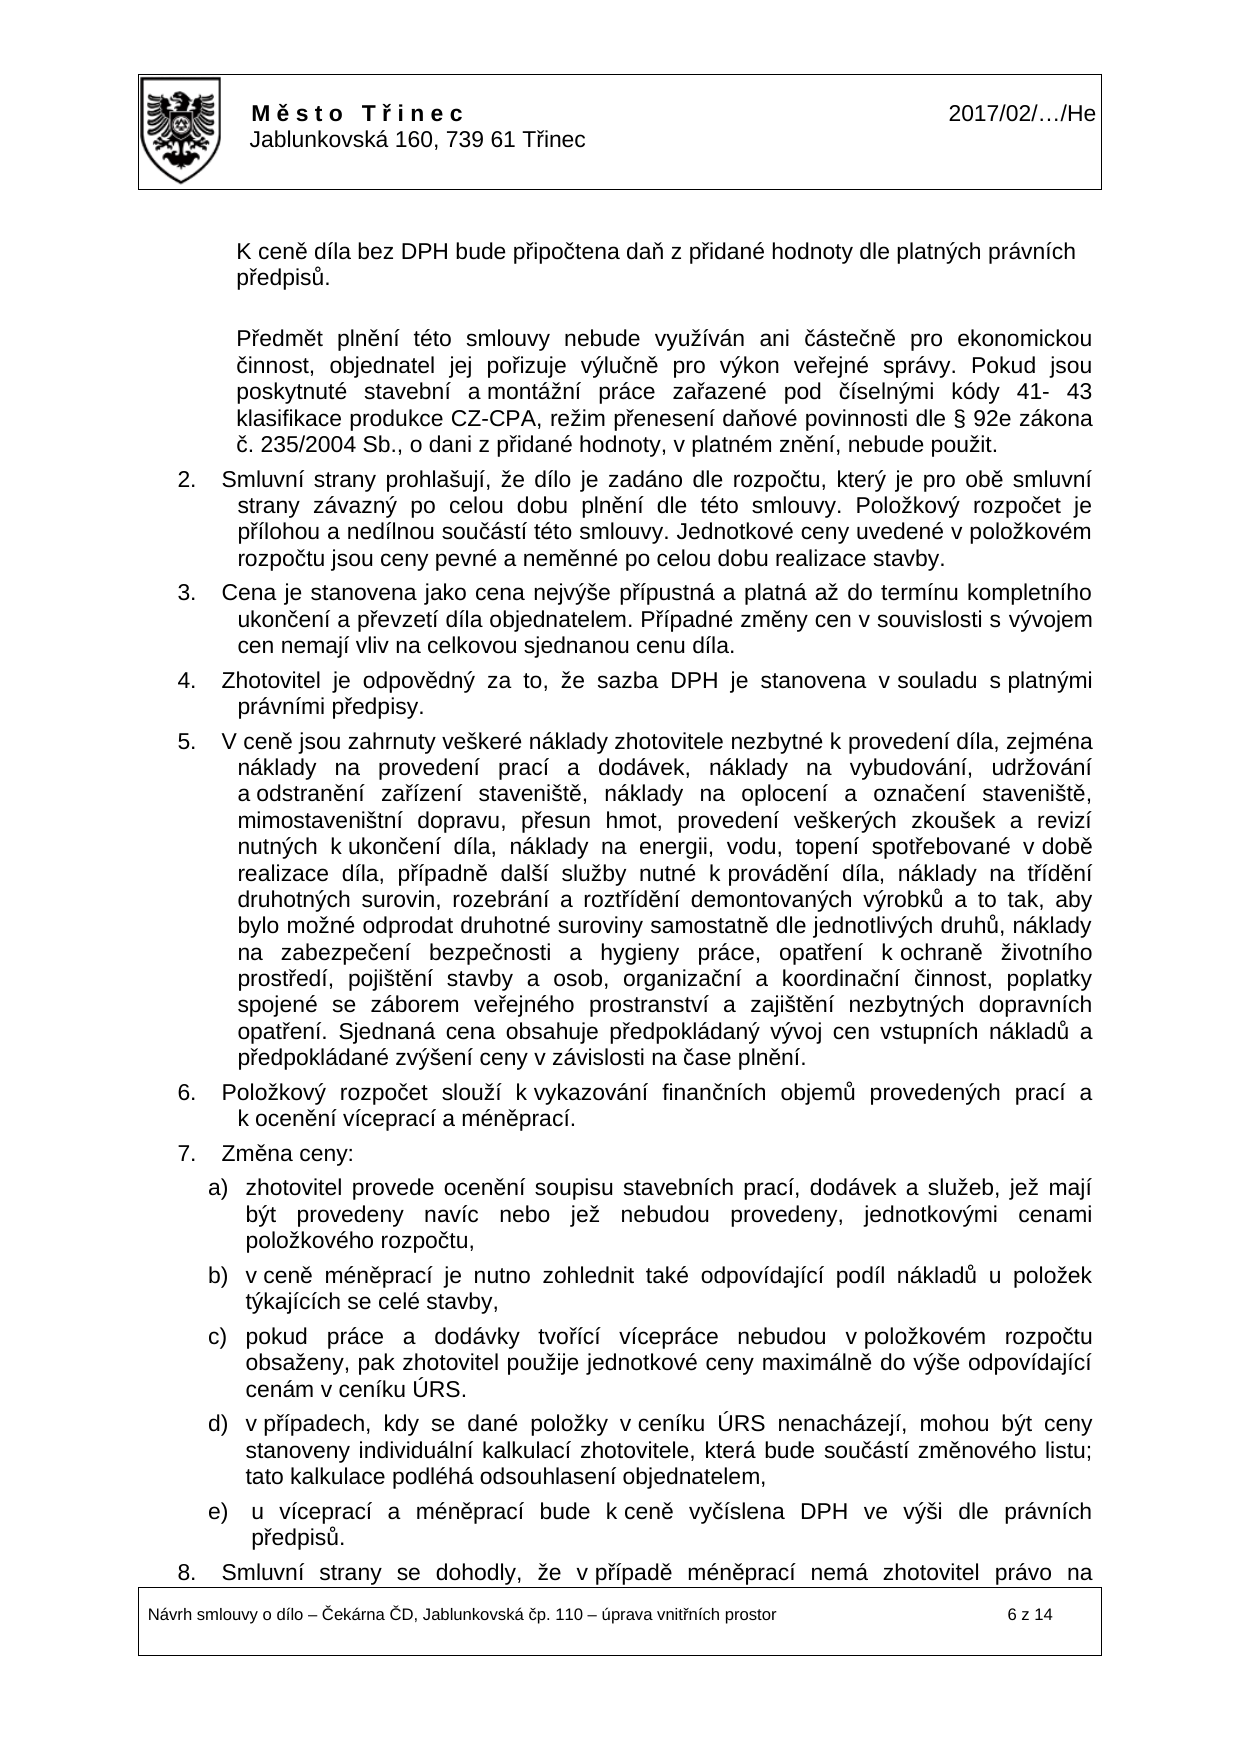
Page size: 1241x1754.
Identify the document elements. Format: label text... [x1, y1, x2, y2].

text e) u víceprací a méněprací bude k ceně vyčíslena DPH ve výši dle právních předpisů. [208, 1498, 1093, 1550]
subtitle 7. Změna ceny: [177, 1140, 1093, 1166]
list zhotovitel provede ocenění soupisu stavebních prací, dodávek a služeb, jež mají být provedeny navíc nebo jež nebudou provedeny, jednotkovými cenami položkového rozpočtu, [208, 1174, 1093, 1253]
list v ceně méněprací je nutno zohlednit také odpovídající podíl nákladů u položek týkajících se celé stavby, [208, 1262, 1093, 1314]
subtitle 2. Smluvní strany prohlašují, že dílo je zadáno dle rozpočtu, který je pro obě smluvní strany závazný po celou dobu plnění dle této smlouvy. Položkový rozpočet je přílohou a nedílnou součástí této smlouvy. Jednotkové ceny uvedené v položkovém rozpočtu jsou ceny pevné a neměnné po celou dobu realizace stavby. [177, 466, 1093, 571]
text Předmět plnění této smlouvy nebude využíván ani částečně pro ekonomickou činnost, objednatel jej pořizuje výlučně pro výkon veřejné správy. Pokud jsou poskytnuté stavební a montážní práce zařazené pod číselnými kódy 41- 43 klasifikace produkce CZ-CPA, režim přenesení daňové povinnosti dle § 92e zákona č. 235/2004 Sb., o dani z přidané hodnoty, v platném znění, nebude použit. [236, 325, 1093, 457]
text K ceně díla bez DPH bude připočtena daň z přidané hodnoty dle platných právních předpisů. [221, 238, 1093, 291]
subtitle 4. Zhotovitel je odpovědný za to, že sazba DPH je stanovena v souladu s platnými právními předpisy. [177, 667, 1093, 719]
list v případech, kdy se dané položky v ceníku ÚRS nenacházejí, mohou být ceny stanoveny individuální kalkulací zhotovitele, která bude součástí změnového listu; tato kalkulace podléhá odsouhlasení objednatelem, [208, 1410, 1093, 1489]
subtitle 5. V ceně jsou zahrnuty veškeré náklady zhotovitele nezbytné k provedení díla, zejména náklady na provedení prací a dodávek, náklady na vybudování, udržování a odstranění zařízení staveniště, náklady na oplocení a označení staveniště, mimostaveništní dopravu, přesun hmot, provedení veškerých zkoušek a revizí nutných k ukončení díla, náklady na energii, vodu, topení spotřebované v době realizace díla, případně další služby nutné k provádění díla, náklady na třídění druhotných surovin, rozebrání a roztřídění demontovaných výrobků a to tak, aby bylo možné odprodat druhotné suroviny samostatně dle jednotlivých druhů, náklady na zabezpečení bezpečnosti a hygieny práce, opatření k ochraně životního prostředí, pojištění stavby a osob, organizační a koordinační činnost, poplatky spojené se záborem veřejného prostranství a zajištění nezbytných dopravních opatření. Sjednaná cena obsahuje předpokládaný vývoj cen vstupních nákladů a předpokládané zvýšení ceny v závislosti na čase plnění. [177, 728, 1093, 1070]
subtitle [177, 1559, 1093, 1585]
subtitle 6. Položkový rozpočet slouží k vykazování finančních objemů provedených prací a k ocenění víceprací a méněprací. [177, 1079, 1093, 1131]
subtitle 3. Cena je stanovena jako cena nejvýše přípustná a platná až do termínu kompletního ukončení a převzetí díla objednatelem. Případné změny cen v souvislosti s vývojem cen nemají vliv na celkovou sjednanou cenu díla. [177, 579, 1093, 658]
list pokud práce a dodávky tvořící vícepráce nebudou v položkovém rozpočtu obsaženy, pak zhotovitel použije jednotkové ceny maximálně do výše odpovídající cenám v ceníku ÚRS. [208, 1323, 1093, 1402]
